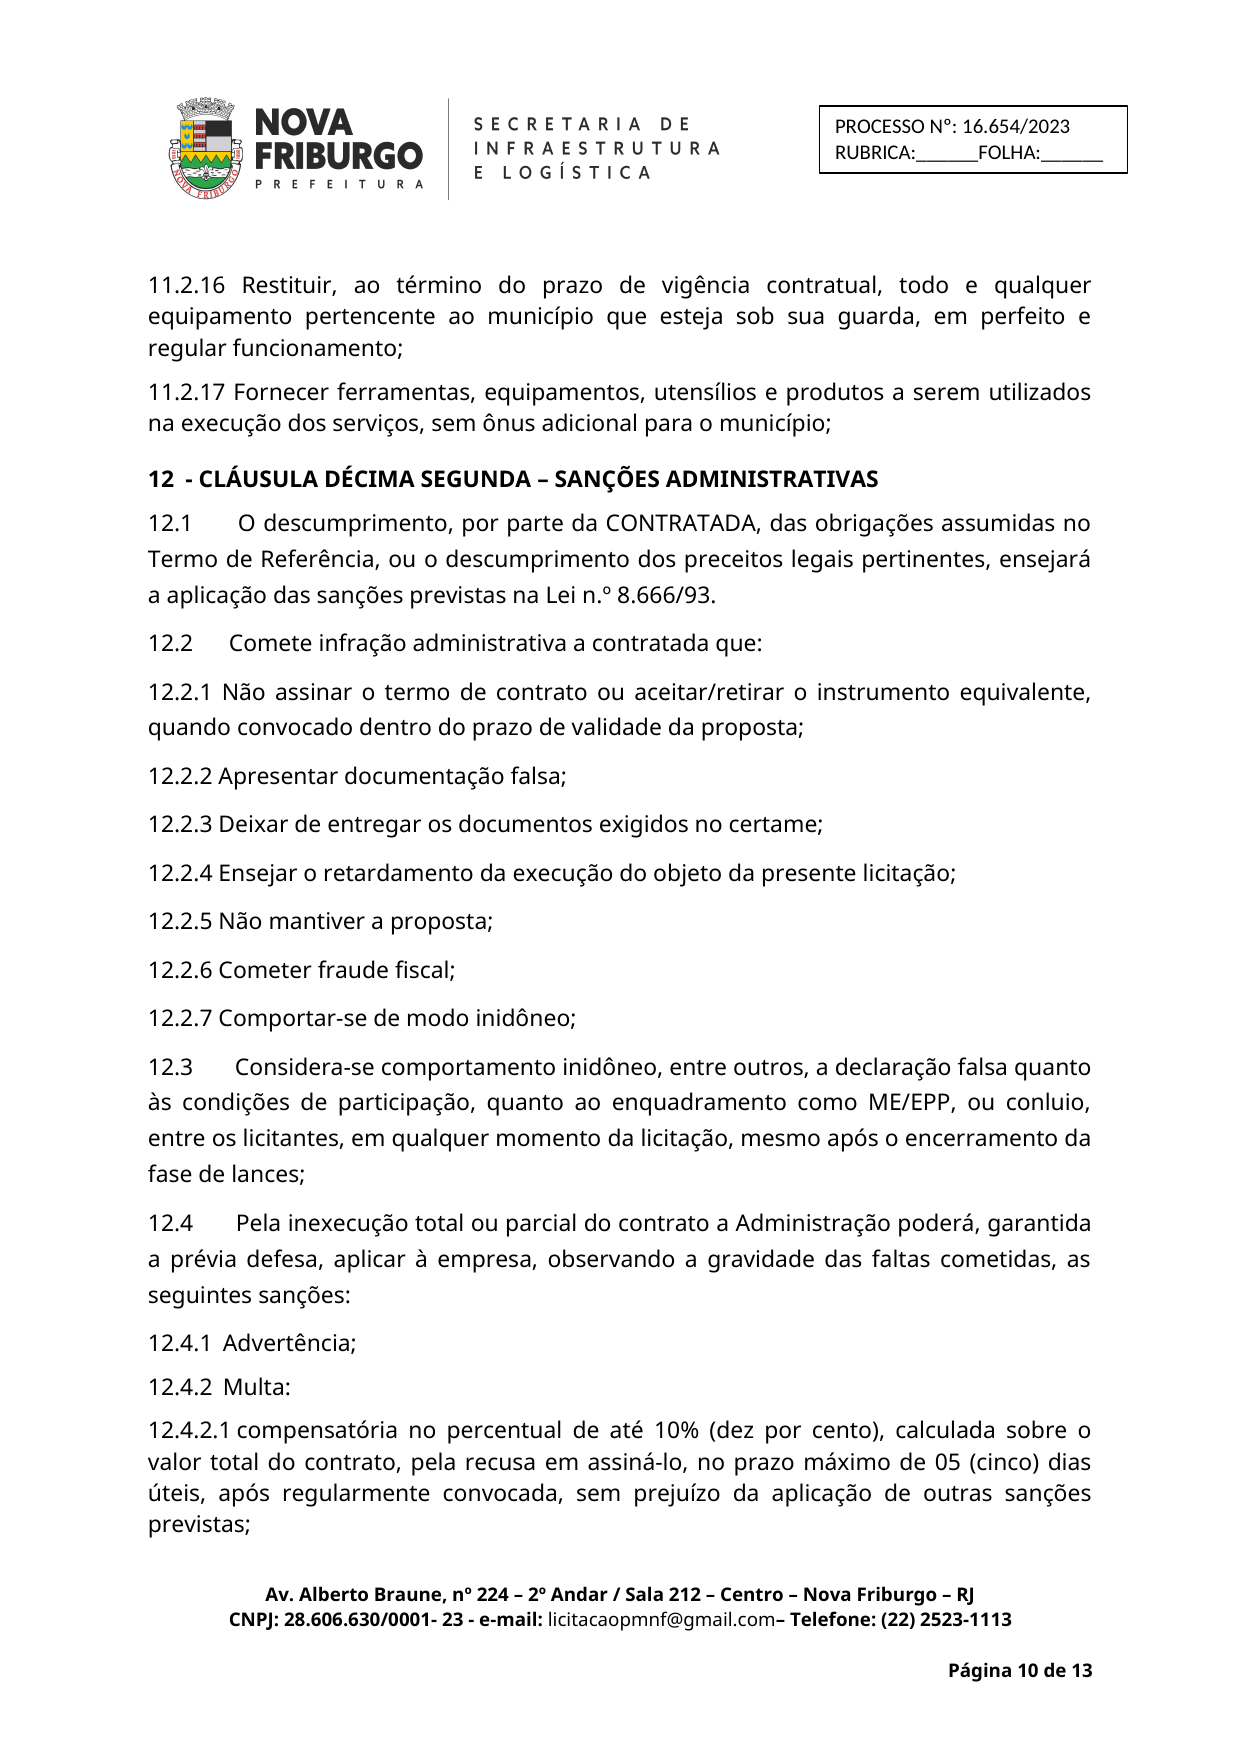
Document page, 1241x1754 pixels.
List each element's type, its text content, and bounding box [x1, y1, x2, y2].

list - CLÁUSULA DÉCIMA SEGUNDA – SANÇÕES ADMINISTRATIVAS [148, 463, 1092, 494]
list 12.2.5 Não mantiver a proposta; [148, 905, 1092, 936]
list 12.2.1 Não assinar o termo de contrato ou aceitar/retirar o instrumento equivalente, quando convocado dentro do prazo de validade da proposta; [148, 675, 1092, 743]
list Multa: [148, 1371, 1092, 1402]
list 12.2.4 Ensejar o retardamento da execução do objeto da presente licitação; [148, 857, 1092, 888]
list 11.2.17 Fornecer ferramentas, equipamentos, utensílios e produtos a serem utilizados na execução dos serviços, sem ônus adicional para o município; [148, 375, 1092, 438]
picture [147, 75, 748, 210]
list 11.2.16 Restituir, ao término do prazo de vigência contratual, todo e qualquer equipamento pertencente ao município que esteja sob sua guarda, em perfeito e regular funcionamento; [148, 269, 1092, 363]
list Pela inexecução total ou parcial do contrato a Administração poderá, garantida a prévia defesa, aplicar à empresa, observando a gravidade das faltas cometidas, as seguintes sanções: [148, 1207, 1092, 1310]
list 12.2.6 Cometer fraude fiscal; [148, 953, 1092, 985]
list Comete infração administrativa a contratada que: [148, 627, 1092, 658]
list Advertência; [148, 1327, 1092, 1358]
list 12.2.7 Comportar-se de modo inidôneo; [148, 1002, 1092, 1033]
list O descumprimento, por parte da CONTRATADA, das obrigações assumidas no Termo de Referência, ou o descumprimento dos preceitos legais pertinentes, ensejará a aplicação das sanções previstas na Lei n.º 8.666/93. [148, 507, 1092, 610]
list compensatória no percentual de até 10% (dez por cento), calculada sobre o valor total do contrato, pela recusa em assiná-lo, no prazo máximo de 05 (cinco) dias úteis, após regularmente convocada, sem prejuízo da aplicação de outras sanções previstas; [148, 1414, 1092, 1539]
list 12.2.3 Deixar de entregar os documentos exigidos no certame; [148, 808, 1092, 839]
list 12.2.2 Apresentar documentação falsa; [148, 760, 1092, 791]
list Considera-se comportamento inidôneo, entre outros, a declaração falsa quanto às condições de participação, quanto ao enquadramento como ME/EPP, ou conluio, entre os licitantes, em qualquer momento da licitação, mesmo após o encerramento da fase de lances; [148, 1050, 1092, 1189]
